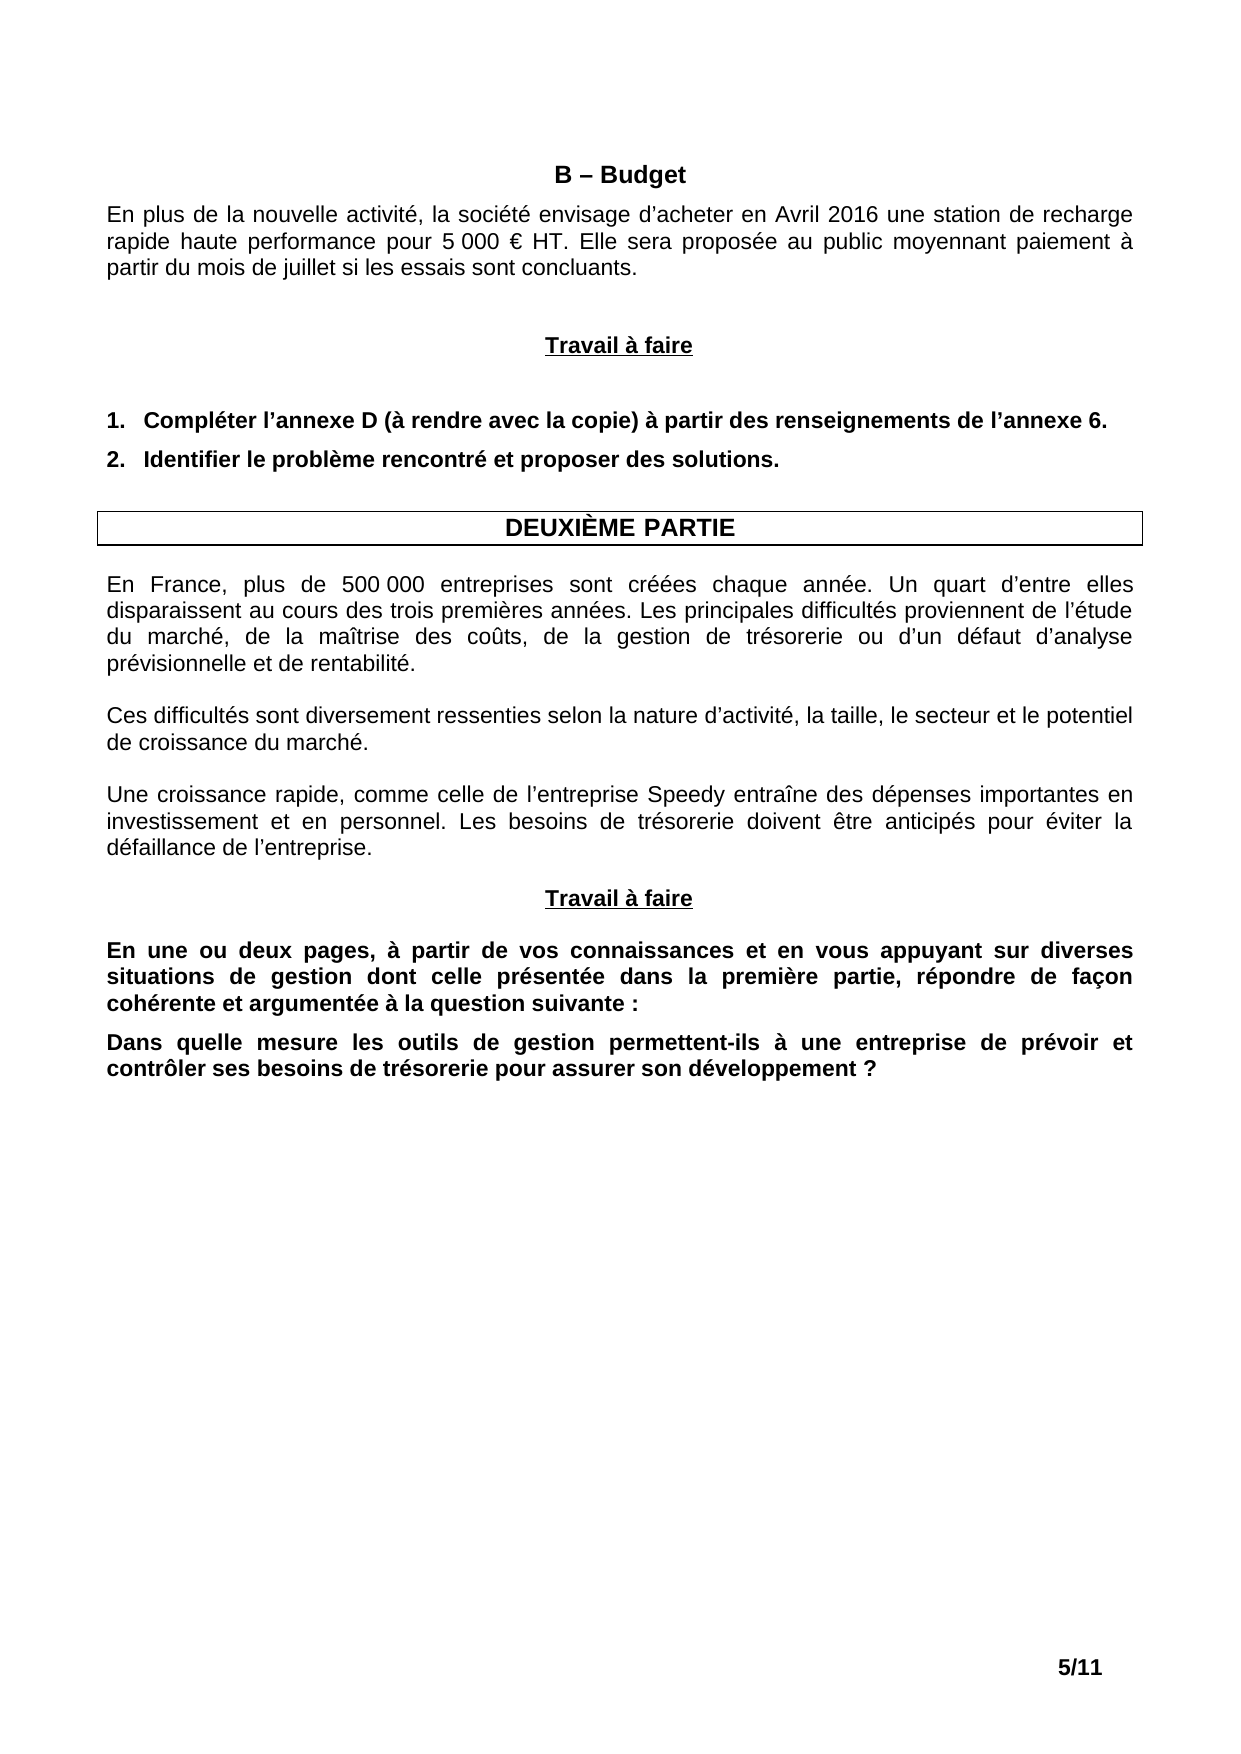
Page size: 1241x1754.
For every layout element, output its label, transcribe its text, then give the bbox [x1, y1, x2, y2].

list Identifier le problème rencontré et proposer des solutions. [106, 446, 1134, 472]
text En plus de la nouvelle activité, la société envisage d’acheter en Avril 2016 une station de recharge rapide haute performance pour 5 000 € HT. Elle sera proposée au public moyennant paiement à partir du mois de juillet si les essais sont concluants. [106, 201, 1134, 280]
subtitle Travail à faire [106, 885, 1131, 912]
text Dans quelle mesure les outils de gestion permettent-ils à une entreprise de prévoir et contrôler ses besoins de trésorerie pour assurer son développement ? [106, 1029, 1134, 1082]
subtitle B – Budget [106, 160, 1134, 189]
text Ces difficultés sont diversement ressenties selon la nature d’activité, la taille, le secteur et le potentiel de croissance du marché. [106, 702, 1134, 755]
text Une croissance rapide, comme celle de l’entreprise Speedy entraîne des dépenses importantes en investissement et en personnel. Les besoins de trésorerie doivent être anticipés pour éviter la défaillance de l’entreprise. [106, 781, 1134, 860]
list Compléter l’annexe D (à rendre avec la copie) à partir des renseignements de l’annexe 6. [106, 407, 1134, 433]
subtitle Travail à faire [106, 332, 1131, 358]
text DEUXIÈME PARTIE [98, 512, 1142, 544]
text En France, plus de 500 000 entreprises sont créées chaque année. Un quart d’entre elles disparaissent au cours des trois premières années. Les principales difficultés proviennent de l’étude du marché, de la maîtrise des coûts, de la gestion de trésorerie ou d’un défaut d’analyse prévisionnelle et de rentabilité. [106, 571, 1134, 676]
text En une ou deux pages, à partir de vos connaissances et en vous appuyant sur diverses situations de gestion dont celle présentée dans la première partie, répondre de façon cohérente et argumentée à la question suivante : [106, 937, 1134, 1016]
